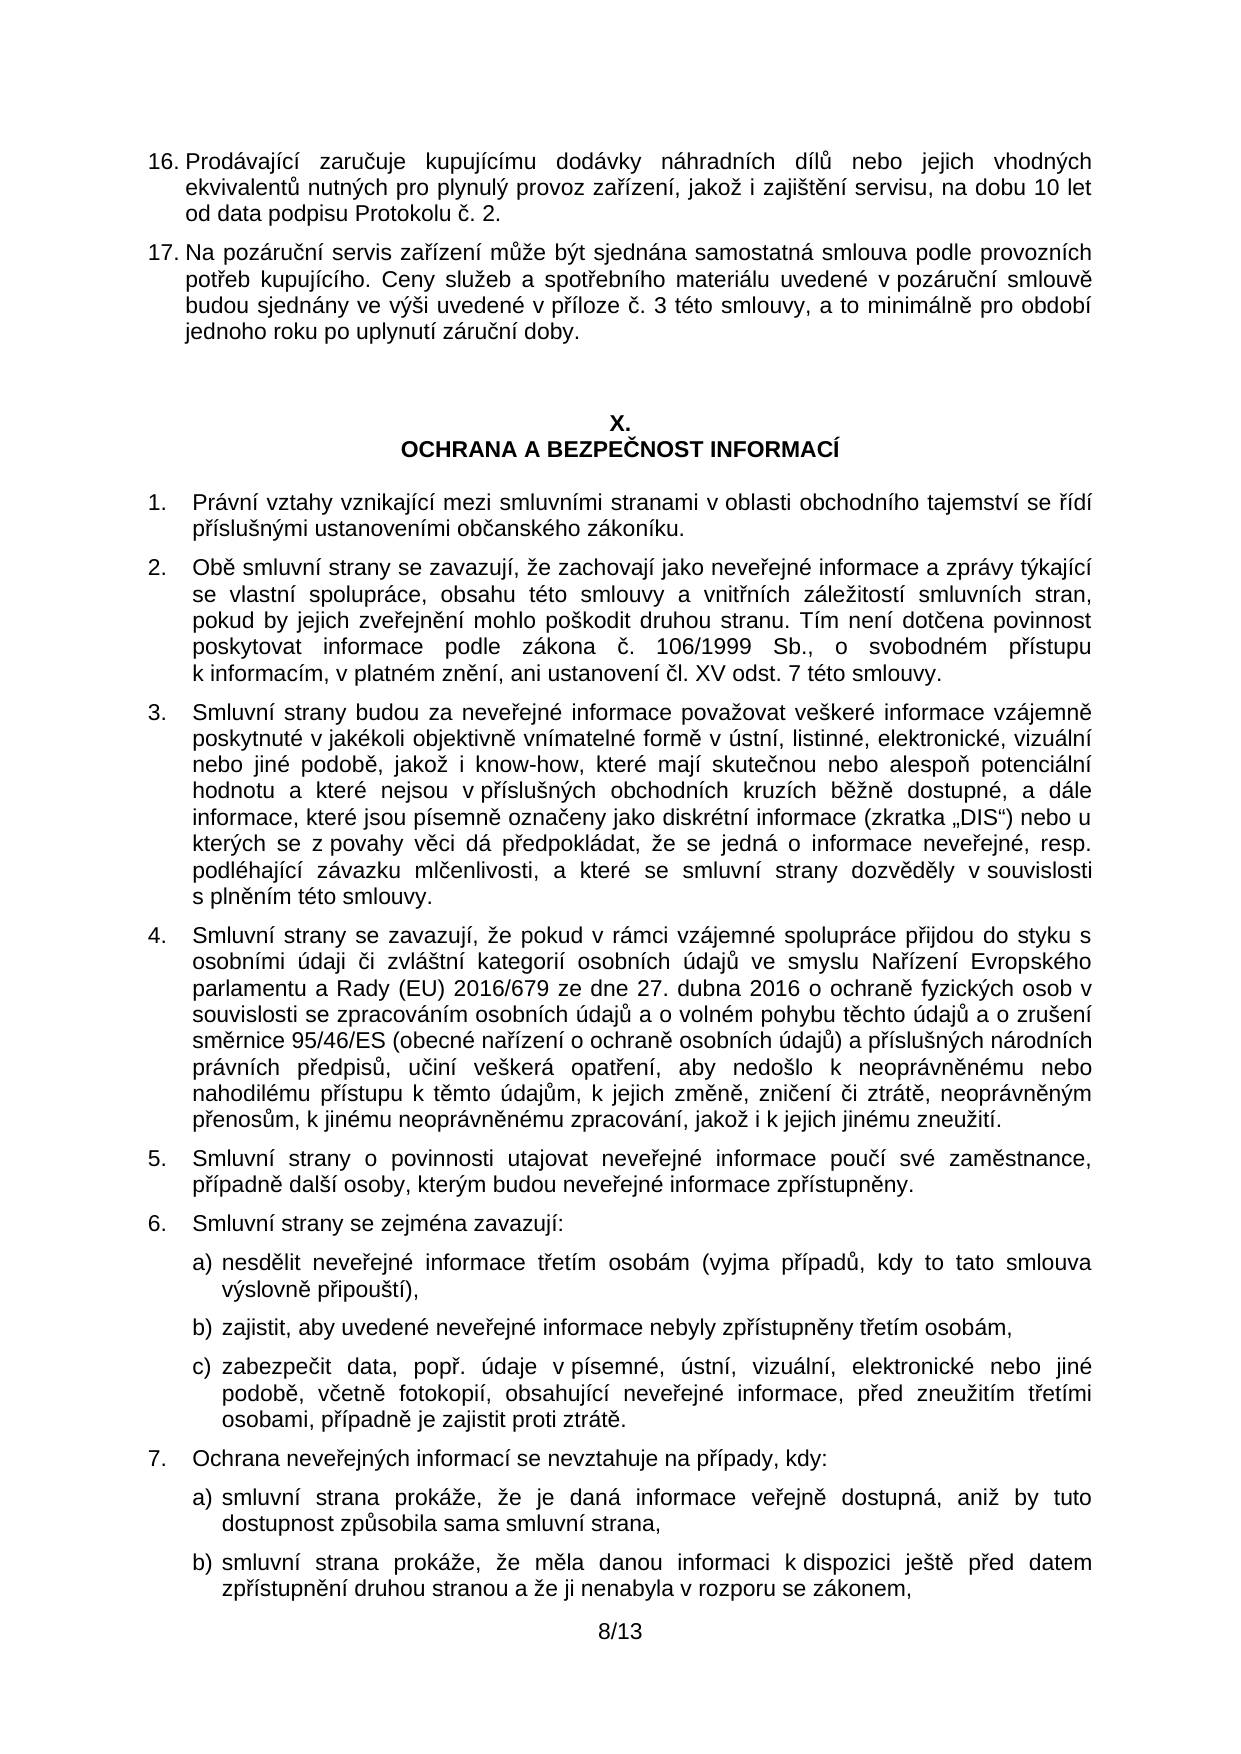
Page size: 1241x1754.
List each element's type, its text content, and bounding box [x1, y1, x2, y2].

text Ochrana a bezpečnost informací [148, 436, 1092, 463]
list nesdělit neveřejné informace třetím osobám (vyjma případů, kdy to tato smlouva výslovně připouští), [192, 1249, 1092, 1302]
list Smluvní strany se zejména zavazují: [148, 1210, 1092, 1237]
list Ochrana neveřejných informací se nevztahuje na případy, kdy: [148, 1445, 1092, 1471]
list Smluvní strany o povinnosti utajovat neveřejné informace poučí své zaměstnance, případně další osoby, kterým budou neveřejné informace zpřístupněny. [148, 1145, 1092, 1198]
list Smluvní strany budou za neveřejné informace považovat veškeré informace vzájemně poskytnuté v jakékoli objektivně vnímatelné formě v ústní, listinné, elektronické, vizuální nebo jiné podobě, jakož i know-how, které mají skutečnou nebo alespoň potenciální hodnotu a které nejsou v příslušných obchodních kruzích běžně dostupné, a dále informace, které jsou písemně označeny jako diskrétní informace (zkratka „DIS“) nebo u kterých se z povahy věci dá předpokládat, že se jedná o informace neveřejné, resp. podléhající závazku mlčenlivosti, a které se smluvní strany dozvěděly v souvislosti s plněním této smlouvy. [148, 698, 1092, 909]
list Smluvní strany se zavazují, že pokud v rámci vzájemné spolupráce přijdou do styku s osobními údaji či zvláštní kategorií osobních údajů ve smyslu Nařízení Evropského parlamentu a Rady (EU) 2016/679 ze dne 27. dubna 2016 o ochraně fyzických osob v souvislosti se zpracováním osobních údajů a o volném pohybu těchto údajů a o zrušení směrnice 95/46/ES (obecné nařízení o ochraně osobních údajů) a příslušných národních právních předpisů, učiní veškerá opatření, aby nedošlo k neoprávněnému nebo nahodilému přístupu k těmto údajům, k jejich změně, zničení či ztrátě, neoprávněným přenosům, k jinému neoprávněnému zpracování, jakož i k jejich jinému zneužití. [148, 922, 1092, 1133]
list Právní vztahy vznikající mezi smluvními stranami v oblasti obchodního tajemství se řídí příslušnými ustanoveními občanského zákoníku. [148, 489, 1092, 542]
list zajistit, aby uvedené neveřejné informace nebyly zpřístupněny třetím osobám, [192, 1314, 1092, 1341]
text X. [148, 410, 1092, 436]
list smluvní strana prokáže, že je daná informace veřejně dostupná, aniž by tuto dostupnost způsobila sama smluvní strana, [192, 1484, 1092, 1536]
list zabezpečit data, popř. údaje v písemné, ústní, vizuální, elektronické nebo jiné podobě, včetně fotokopií, obsahující neveřejné informace, před zneužitím třetími osobami, případně je zajistit proti ztrátě. [192, 1353, 1092, 1432]
list Prodávající zaručuje kupujícímu dodávky náhradních dílů nebo jejich vhodných ekvivalentů nutných pro plynulý provoz zařízení, jakož i zajištění servisu, na dobu 10 let od data podpisu Protokolu č. 2. [148, 148, 1092, 227]
list Obě smluvní strany se zavazují, že zachovají jako neveřejné informace a zprávy týkající se vlastní spolupráce, obsahu této smlouvy a vnitřních záležitostí smluvních stran, pokud by jejich zveřejnění mohlo poškodit druhou stranu. Tím není dotčena povinnost poskytovat informace podle zákona č. 106/1999 Sb., o svobodném přístupu k informacím, v platném znění, ani ustanovení čl. XV odst. 7 této smlouvy. [148, 554, 1092, 686]
list Na pozáruční servis zařízení může být sjednána samostatná smlouva podle provozních potřeb kupujícího. Ceny služeb a spotřebního materiálu uvedené v pozáruční smlouvě budou sjednány ve výši uvedené v příloze č. 3 této smlouvy, a to minimálně pro období jednoho roku po uplynutí záruční doby. [148, 239, 1092, 345]
list smluvní strana prokáže, že měla danou informaci k dispozici ještě před datem zpřístupnění druhou stranou a že ji nenabyla v rozporu se zákonem, [192, 1549, 1092, 1602]
